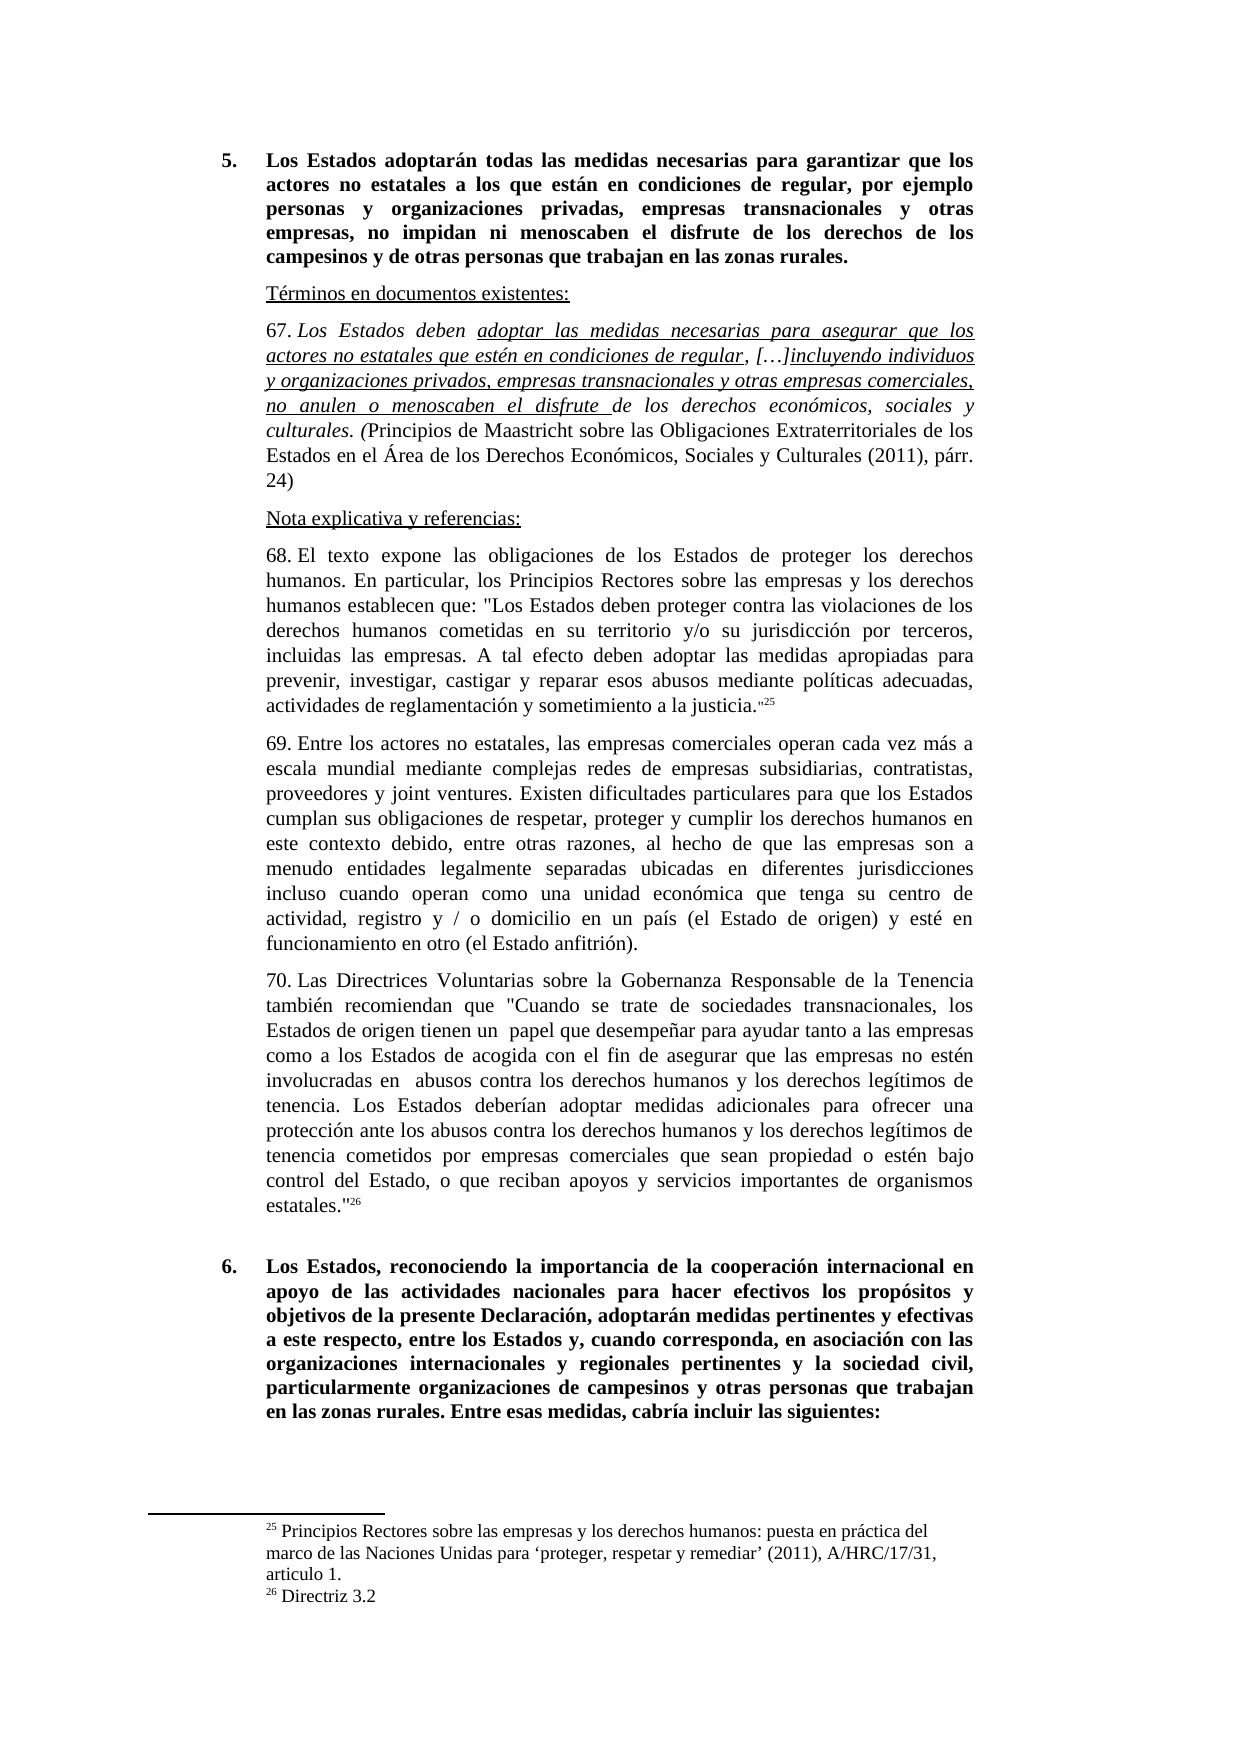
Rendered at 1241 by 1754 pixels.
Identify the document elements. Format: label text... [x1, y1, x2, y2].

text Los Estados deben adoptar las medidas necesarias para asegurar que los actores no estatales que estén en condiciones de regular, […]incluyendo individuos y organizaciones privados, empresas transnacionales y otras empresas comerciales, no anulen o menoscaben el disfrute de los derechos económicos, sociales y culturales. (Principios de Maastricht sobre las Obligaciones Extraterritoriales de los Estados en el Área de los Derechos Económicos, Sociales y Culturales (2011), párr. 24) [266, 390, 974, 492]
text El texto expone las obligaciones de los Estados de proteger los derechos humanos. En particular, los Principios Rectores sobre las empresas y los derechos humanos establecen que: "Los Estados deben proteger contra las violaciones de los derechos humanos cometidas en su territorio y/o su jurisdicción por terceros, incluidas las empresas. A tal efecto deben adoptar las medidas apropiadas para prevenir, investigar, castigar y reparar esos abusos mediante políticas adecuadas, actividades de reglamentación y sometimiento a la justicia." [266, 542, 974, 717]
text Términos en documentos existentes: [266, 280, 974, 304]
text 6. Los Estados, reconociendo la importancia de la cooperación internacional en apoyo de las actividades nacionales para hacer efectivos los propósitos y objetivos de la presente Declaración, adoptarán medidas pertinentes y efectivas a este respecto, entre los Estados y, cuando corresponda, en asociación con las organizaciones internacionales y regionales pertinentes y la sociedad civil, particularmente organizaciones de campesinos y otras personas que trabajan en las zonas rurales. Entre esas medidas, cabría incluir las siguientes: [221, 1254, 974, 1423]
text Entre los actores no estatales, las empresas comerciales operan cada vez más a escala mundial mediante complejas redes de empresas subsidiarias, contratistas, proveedores y joint ventures. Existen dificultades particulares para que los Estados cumplan sus obligaciones de respetar, proteger y cumplir los derechos humanos en este contexto debido, entre otras razones, al hecho de que las empresas son a menudo entidades legalmente separadas ubicadas en diferentes jurisdicciones incluso cuando operan como una unidad económica que tenga su centro de actividad, registro y / o domicilio en un país (el Estado de origen) y esté en funcionamiento en otro (el Estado anfitrión). [266, 729, 974, 954]
text Nota explicativa y referencias: [192, 504, 974, 529]
text Los Estados deben adoptar las medidas necesarias para asegurar que los actores no estatales que estén en condiciones de regular, […]incluyendo individuos y organizaciones privados, empresas transnacionales y otras empresas comerciales, no anulen o menoscaben el disfrute de los derechos económicos, sociales y culturales. (Principios de Maastricht sobre las Obligaciones Extraterritoriales de los Estados en el Área de los Derechos Económicos, Sociales y Culturales (2011), párr. 24) [266, 317, 974, 389]
text 5. Los Estados adoptarán todas las medidas necesarias para garantizar que los actores no estatales a los que están en condiciones de regular, por ejemplo personas y organizaciones privadas, empresas transnacionales y otras empresas, no impidan ni menoscaben el disfrute de los derechos de los campesinos y de otras personas que trabajan en las zonas rurales. [221, 148, 974, 268]
text Las Directrices Voluntarias sobre la Gobernanza Responsable de la Tenencia también recomiendan que "Cuando se trate de sociedades transnacionales, los Estados de origen tienen un papel que desempeñar para ayudar tanto a las empresas como a los Estados de acogida con el fin de asegurar que las empresas no estén involucradas en abusos contra los derechos humanos y los derechos legítimos de tenencia. Los Estados deberían adoptar medidas adicionales para ofrecer una protección ante los abusos contra los derechos humanos y los derechos legítimos de tenencia cometidos por empresas comerciales que sean propiedad o estén bajo control del Estado, o que reciban apoyos y servicios importantes de organismos estatales." [266, 967, 974, 1217]
